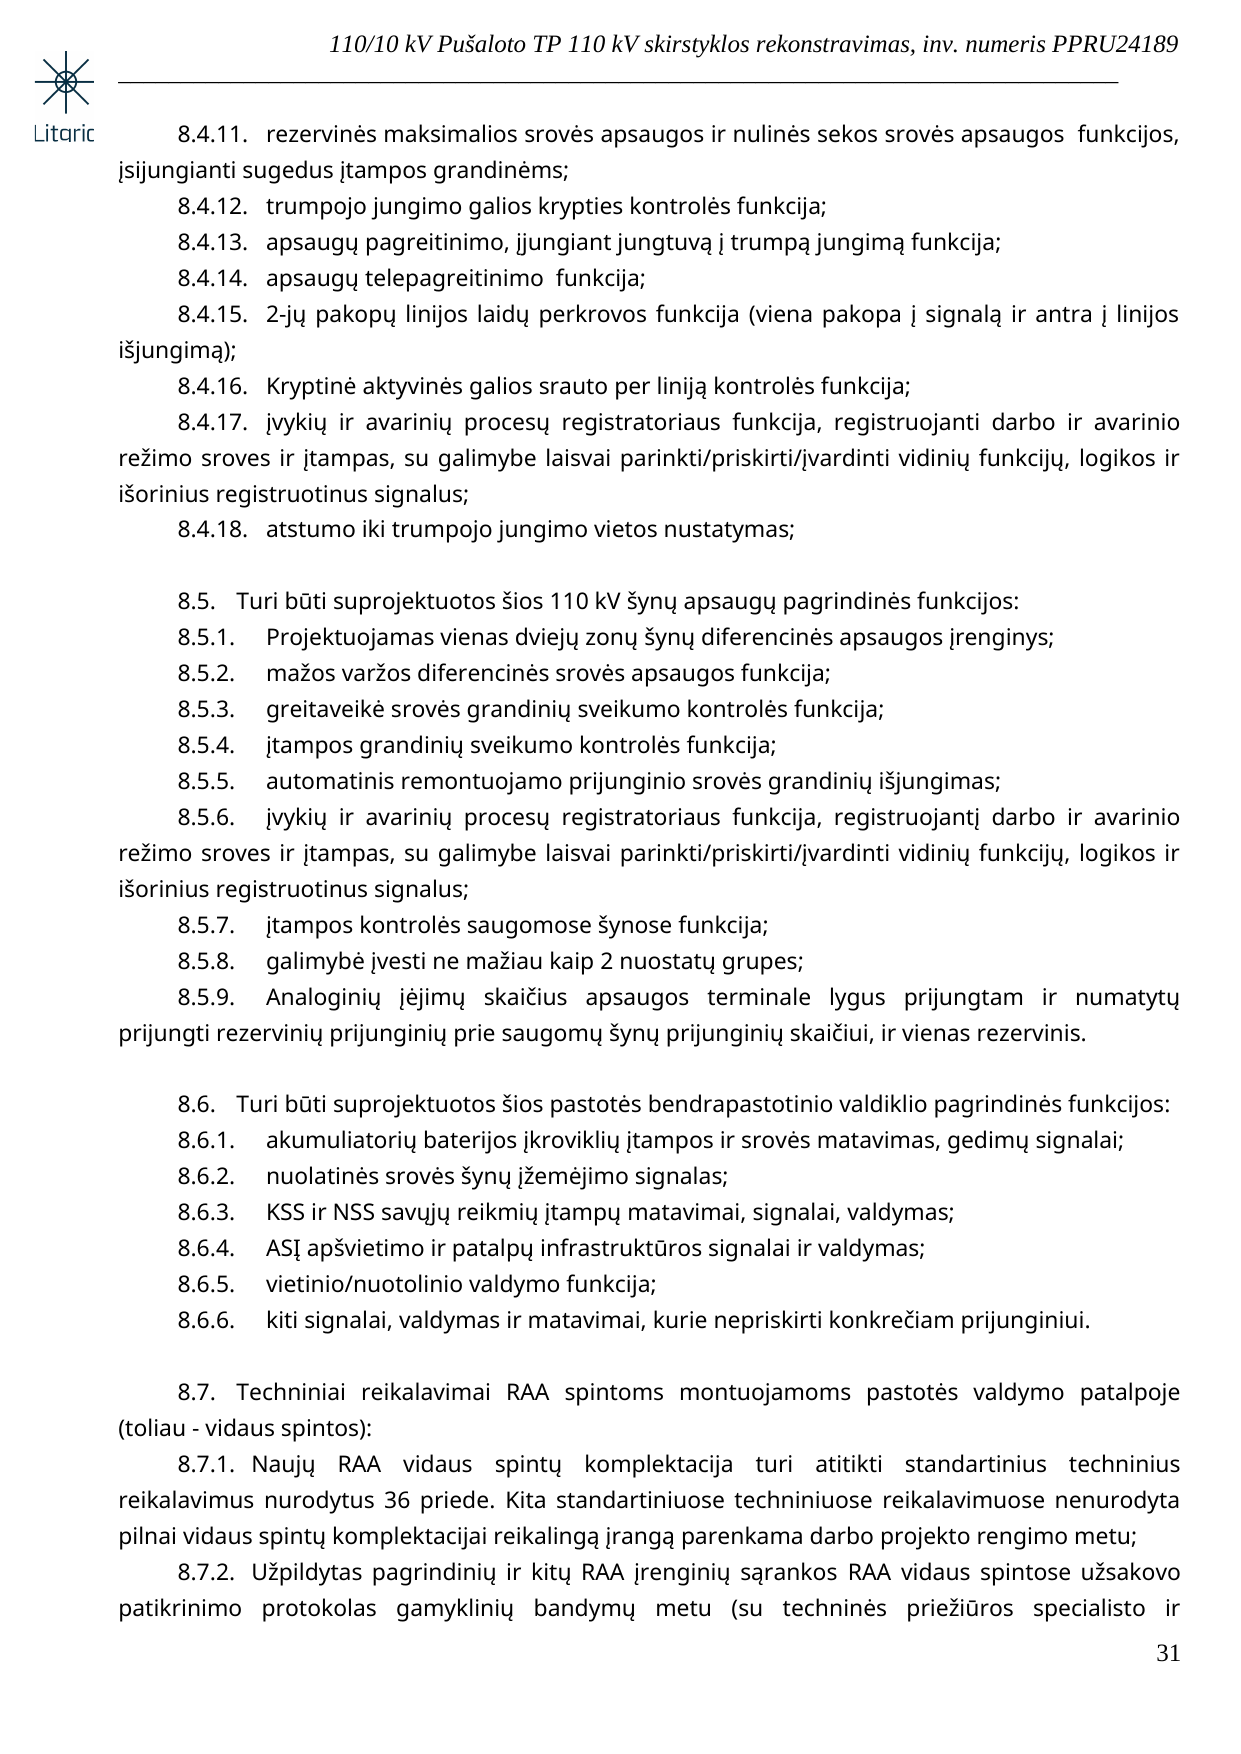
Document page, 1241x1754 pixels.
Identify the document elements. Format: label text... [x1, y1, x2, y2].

list Naujų RAA vidaus spintų komplektacija turi atitikti standartinius techninius reikalavimus nurodytus 36 priede. Kita standartiniuose techniniuose reikalavimuose nenurodyta pilnai vidaus spintų komplektacijai reikalingą įrangą parenkama darbo projekto rengimo metu; [118, 1448, 1181, 1551]
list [118, 1556, 1181, 1623]
list įtampos kontrolės saugomose šynose funkcija; [118, 909, 1181, 940]
list galimybė įvesti ne mažiau kaip 2 nuostatų grupes; [118, 945, 1181, 976]
list vietinio/nuotolinio valdymo funkcija; [118, 1268, 1181, 1299]
list automatinis remontuojamo prijunginio srovės grandinių išjungimas; [118, 765, 1181, 796]
list mažos varžos diferencinės srovės apsaugos funkcija; [118, 657, 1181, 688]
list trumpojo jungimo galios krypties kontrolės funkcija; [118, 190, 1181, 221]
list Turi būti suprojektuotos šios pastotės bendrapastotinio valdiklio pagrindinės funkcijos: [118, 1088, 1181, 1120]
list Techniniai reikalavimai RAA spintoms montuojamoms pastotės valdymo patalpoje (toliau - vidaus spintos): [118, 1376, 1181, 1443]
list įvykių ir avarinių procesų registratoriaus funkcija, registruojanti darbo ir avarinio režimo sroves ir įtampas, su galimybe laisvai parinkti/priskirti/įvardinti vidinių funkcijų, logikos ir išorinius registruotinus signalus; [118, 406, 1181, 509]
list įvykių ir avarinių procesų registratoriaus funkcija, registruojantį darbo ir avarinio režimo sroves ir įtampas, su galimybe laisvai parinkti/priskirti/įvardinti vidinių funkcijų, logikos ir išorinius registruotinus signalus; [118, 801, 1181, 904]
list apsaugų pagreitinimo, įjungiant jungtuvą į trumpą jungimą funkcija; [118, 226, 1181, 257]
list Projektuojamas vienas dviejų zonų šynų diferencinės apsaugos įrenginys; [118, 621, 1181, 652]
list Turi būti suprojektuotos šios 110 kV šynų apsaugų pagrindinės funkcijos: [118, 585, 1181, 617]
list rezervinės maksimalios srovės apsaugos ir nulinės sekos srovės apsaugos funkcijos, įsijungianti sugedus įtampos grandinėms; [118, 118, 1181, 185]
list akumuliatorių baterijos įkroviklių įtampos ir srovės matavimas, gedimų signalai; [118, 1124, 1181, 1156]
list Analoginių įėjimų skaičius apsaugos terminale lygus prijungtam ir numatytų prijungti rezervinių prijunginių prie saugomų šynų prijunginių skaičiui, ir vienas rezervinis. [118, 981, 1181, 1048]
list ASĮ apšvietimo ir patalpų infrastruktūros signalai ir valdymas; [118, 1232, 1181, 1263]
list nuolatinės srovės šynų įžemėjimo signalas; [118, 1160, 1181, 1192]
list kiti signalai, valdymas ir matavimai, kurie nepriskirti konkrečiam prijunginiui. [118, 1304, 1181, 1335]
picture [34, 51, 94, 142]
list atstumo iki trumpojo jungimo vietos nustatymas; [118, 513, 1181, 545]
list KSS ir NSS savųjų reikmių įtampų matavimai, signalai, valdymas; [118, 1196, 1181, 1227]
list greitaveikė srovės grandinių sveikumo kontrolės funkcija; [118, 693, 1181, 724]
list Kryptinė aktyvinės galios srauto per liniją kontrolės funkcija; [118, 370, 1181, 401]
list apsaugų telepagreitinimo funkcija; [118, 262, 1181, 293]
list 2-jų pakopų linijos laidų perkrovos funkcija (viena pakopa į signalą ir antra į linijos išjungimą); [118, 298, 1181, 365]
list įtampos grandinių sveikumo kontrolės funkcija; [118, 729, 1181, 760]
